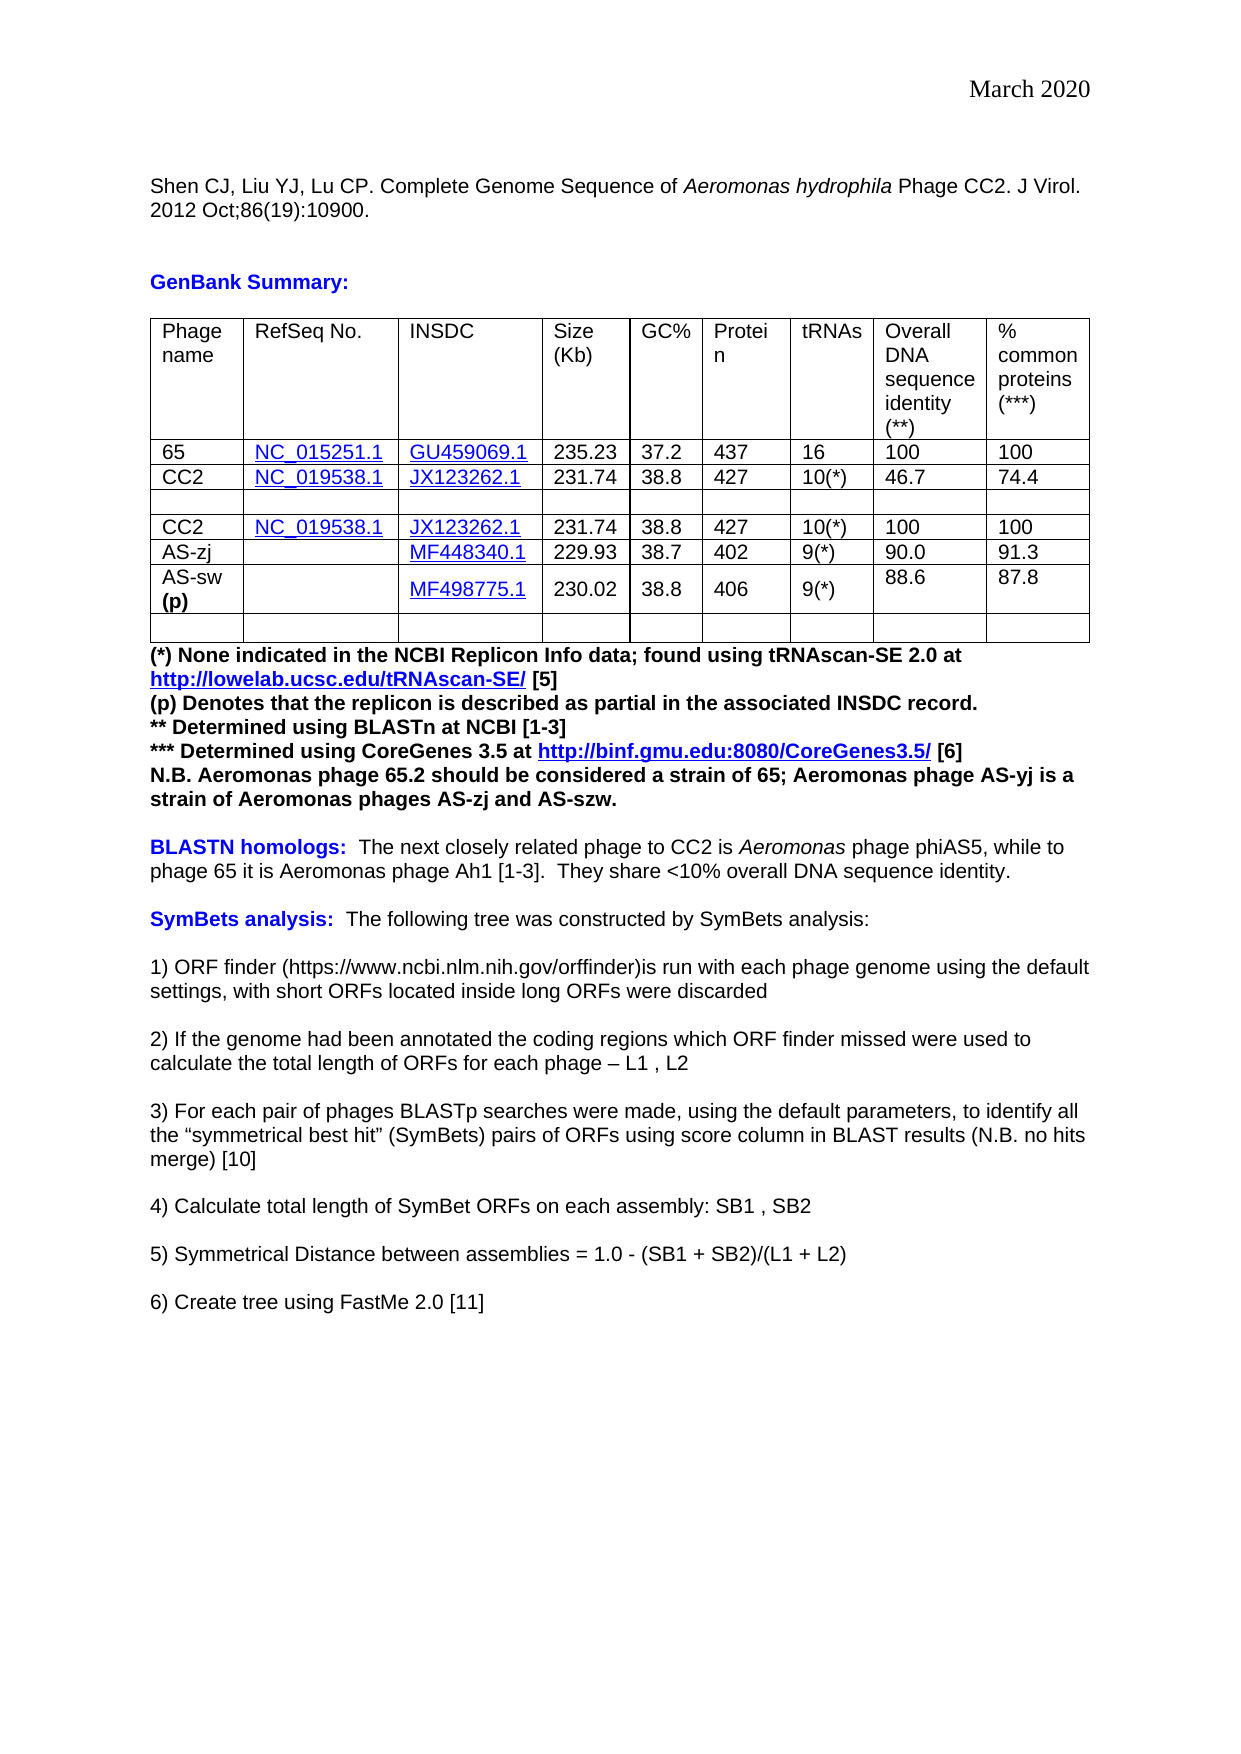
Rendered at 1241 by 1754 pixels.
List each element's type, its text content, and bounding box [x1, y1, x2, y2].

table_cell 427 [703, 515, 790, 538]
text (*) None indicated in the NCBI Replicon Info data; found using tRNAscan-SE 2.0 at http://lowelab.ucsc.edu/tRNAscan-SE/ [5] [150, 643, 1090, 691]
table_cell 90.0 [874, 540, 986, 563]
table_cell [151, 614, 243, 642]
table_cell 38.8 [631, 515, 702, 538]
table_cell 91.3 [987, 540, 1089, 563]
table_cell [399, 614, 542, 642]
table_cell JX123262.1 [399, 515, 542, 538]
text 2) If the genome had been annotated the coding regions which ORF finder missed were used to calculate the total length of ORFs for each phage – L1 , L2 [150, 1027, 1090, 1074]
table_cell MF448340.1 [399, 540, 542, 563]
table_cell 38.8 [631, 565, 702, 612]
table_cell [543, 614, 629, 642]
text BLASTN homologs: The next closely related phage to CC2 is Aeromonas phage phiAS5, while to phage 65 it is Aeromonas phage Ah1 [1-3]. They share <10% overall DNA sequence identity. [150, 835, 1090, 883]
table_cell [874, 490, 986, 513]
table_cell [244, 565, 398, 612]
table_cell [244, 614, 398, 642]
table_cell 427 [703, 465, 790, 488]
table_header Protein [703, 319, 790, 438]
table_header Size (Kb) [543, 319, 629, 438]
table_cell 231.74 [543, 515, 629, 538]
table_cell 230.02 [543, 565, 629, 612]
table_cell AS-sw (p) [151, 565, 243, 612]
table_cell NC_019538.1 [244, 465, 398, 488]
text *** Determined using CoreGenes 3.5 at http://binf.gmu.edu:8080/CoreGenes3.5/ [6] [150, 739, 1090, 763]
text 3) For each pair of phages BLASTp searches were made, using the default parameters, to identify all the “symmetrical best hit” (SymBets) pairs of ORFs using score column in BLAST results (N.B. no hits merge) [10] [150, 1098, 1090, 1170]
table_cell [399, 490, 542, 513]
table_cell 100 [874, 515, 986, 538]
text 5) Symmetrical Distance between assemblies = 1.0 - (SB1 + SB2)/(L1 + L2) [150, 1242, 1090, 1266]
text 1) ORF finder (https://www.ncbi.nlm.nih.gov/orffinder)is run with each phage genome using the default settings, with short ORFs located inside long ORFs were discarded [150, 955, 1090, 1003]
table_cell 100 [874, 440, 986, 463]
table_cell CC2 [151, 515, 243, 538]
table_header % common proteins (***) [987, 319, 1089, 438]
table_cell 100 [987, 515, 1089, 538]
table_cell [987, 614, 1089, 642]
table_cell NC_015251.1 [244, 440, 398, 463]
table_cell [703, 614, 790, 642]
table_cell [631, 614, 702, 642]
table_cell 402 [703, 540, 790, 563]
table_cell 9(*) [791, 565, 873, 612]
text ** Determined using BLASTn at NCBI [1-3] [150, 715, 1090, 739]
table_header INSDC [399, 319, 542, 438]
table_header tRNAs [791, 319, 873, 438]
table_cell NC_019538.1 [244, 515, 398, 538]
table_cell 9(*) [791, 540, 873, 563]
table_cell [874, 614, 986, 642]
text (p) Denotes that the replicon is described as partial in the associated INSDC record. [150, 691, 1090, 715]
table_cell 37.2 [631, 440, 702, 463]
table_cell [151, 490, 243, 513]
table_cell [791, 614, 873, 642]
table_cell 231.74 [543, 465, 629, 488]
table_header GC% [631, 319, 702, 438]
table_cell JX123262.1 [399, 465, 542, 488]
table_cell 235.23 [543, 440, 629, 463]
table_cell 46.7 [874, 465, 986, 488]
table_cell [791, 490, 873, 513]
table_cell [244, 540, 398, 563]
table_cell 229.93 [543, 540, 629, 563]
table_cell 38.8 [631, 465, 702, 488]
text GenBank Summary: [150, 270, 1090, 294]
table_cell AS-zj [151, 540, 243, 563]
table_header Overall DNA sequence identity (**) [874, 319, 986, 438]
table_cell [987, 490, 1089, 513]
table_cell 87.8 [987, 565, 1089, 612]
text 6) Create tree using FastMe 2.0 [11] [150, 1290, 1090, 1314]
table_cell CC2 [151, 465, 243, 488]
table_cell [631, 490, 702, 513]
table_cell 100 [987, 440, 1089, 463]
table_cell 65 [151, 440, 243, 463]
table_cell 88.6 [874, 565, 986, 612]
table_cell [703, 490, 790, 513]
table_header RefSeq No. [244, 319, 398, 438]
table_cell 10(*) [791, 515, 873, 538]
text SymBets analysis: The following tree was constructed by SymBets analysis: [150, 907, 1090, 931]
text Shen CJ, Liu YJ, Lu CP. Complete Genome Sequence of Aeromonas hydrophila Phage CC2. J Virol. 2012 Oct;86(19):10900. [150, 174, 1090, 222]
table_cell 16 [791, 440, 873, 463]
table_cell [543, 490, 629, 513]
table_cell 406 [703, 565, 790, 612]
table_cell 10(*) [791, 465, 873, 488]
table_header Phage name [151, 319, 243, 438]
table_cell 74.4 [987, 465, 1089, 488]
table_cell [244, 490, 398, 513]
table_cell GU459069.1 [399, 440, 542, 463]
table_cell MF498775.1 [399, 565, 542, 612]
text N.B. Aeromonas phage 65.2 should be considered a strain of 65; Aeromonas phage AS-yj is a strain of Aeromonas phages AS-zj and AS-szw. [150, 763, 1090, 811]
text 4) Calculate total length of SymBet ORFs on each assembly: SB1 , SB2 [150, 1194, 1090, 1218]
table_cell 38.7 [631, 540, 702, 563]
table_cell 437 [703, 440, 790, 463]
